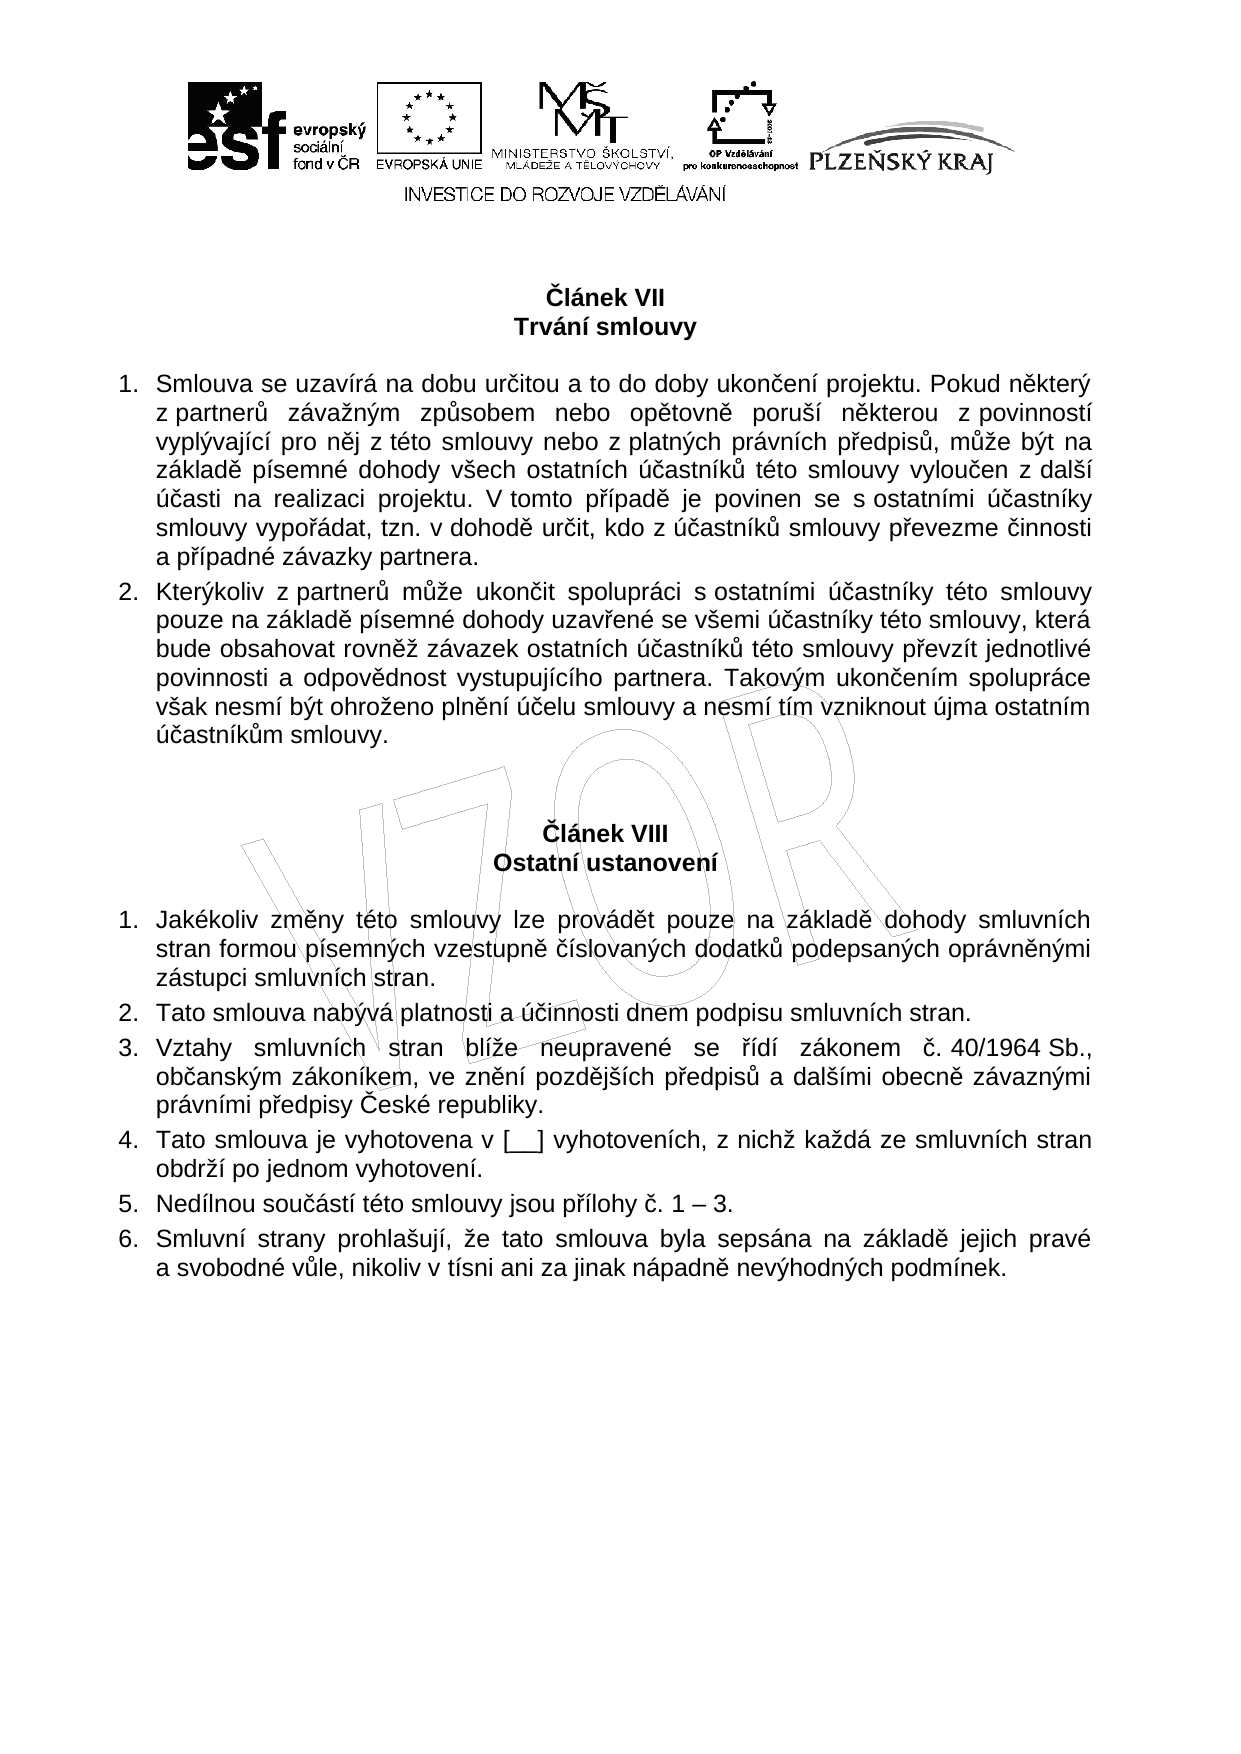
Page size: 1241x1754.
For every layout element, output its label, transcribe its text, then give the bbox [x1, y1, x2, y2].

text Článek VII [118, 283, 1092, 312]
text Trvání smlouvy [118, 312, 1092, 340]
list Vztahy smluvních stran blíže neupravené se řídí zákonem č. 40/1964 Sb., občanským zákoníkem, ve znění pozdějších předpisů a dalšími obecně závaznými právními předpisy České republiky. [118, 1033, 1092, 1119]
list Tato smlouva je vyhotovena v [__] vyhotoveních, z nichž každá ze smluvních stran obdrží po jednom vyhotovení. [118, 1125, 1092, 1183]
list Smlouva se uzavírá na dobu určitou a to do doby ukončení projektu. Pokud některý z partnerů závažným způsobem nebo opětovně poruší některou z povinností vyplývající pro něj z této smlouvy nebo z platných právních předpisů, může být na základě písemné dohody všech ostatních účastníků této smlouvy vyloučen z další účasti na realizaci projektu. V tomto případě je povinen se s ostatními účastníky smlouvy vypořádat, tzn. v dohodě určit, kdo z účastníků smlouvy převezme činnosti a případné závazky partnera. [118, 369, 1092, 570]
list Nedílnou součástí této smlouvy jsou přílohy č. 1 – 3. [118, 1189, 1092, 1218]
list Smluvní strany prohlašují, že tato smlouva byla sepsána na základě jejich pravé a svobodné vůle, nikoliv v tísni ani za jinak nápadně nevýhodných podmínek. [118, 1224, 1092, 1282]
list Kterýkoliv z partnerů může ukončit spolupráci s ostatními účastníky této smlouvy pouze na základě písemné dohody uzavřené se všemi účastníky této smlouvy, která bude obsahovat rovněž závazek ostatních účastníků této smlouvy převzít jednotlivé povinnosti a odpovědnost vystupujícího partnera. Takovým ukončením spolupráce však nesmí být ohroženo plnění účelu smlouvy a nesmí tím vzniknout újma ostatním účastníkům smlouvy. [118, 577, 1092, 749]
text Ostatní ustanovení [118, 848, 1092, 877]
list Jakékoliv změny této smlouvy lze provádět pouze na základě dohody smluvních stran formou písemných vzestupně číslovaných dodatků podepsaných oprávněnými zástupci smluvních stran. [118, 905, 1092, 992]
text Článek VIII [118, 819, 1092, 848]
picture [179, 73, 1032, 226]
list Tato smlouva nabývá platnosti a účinnosti dnem podpisu smluvních stran. [118, 998, 1092, 1027]
